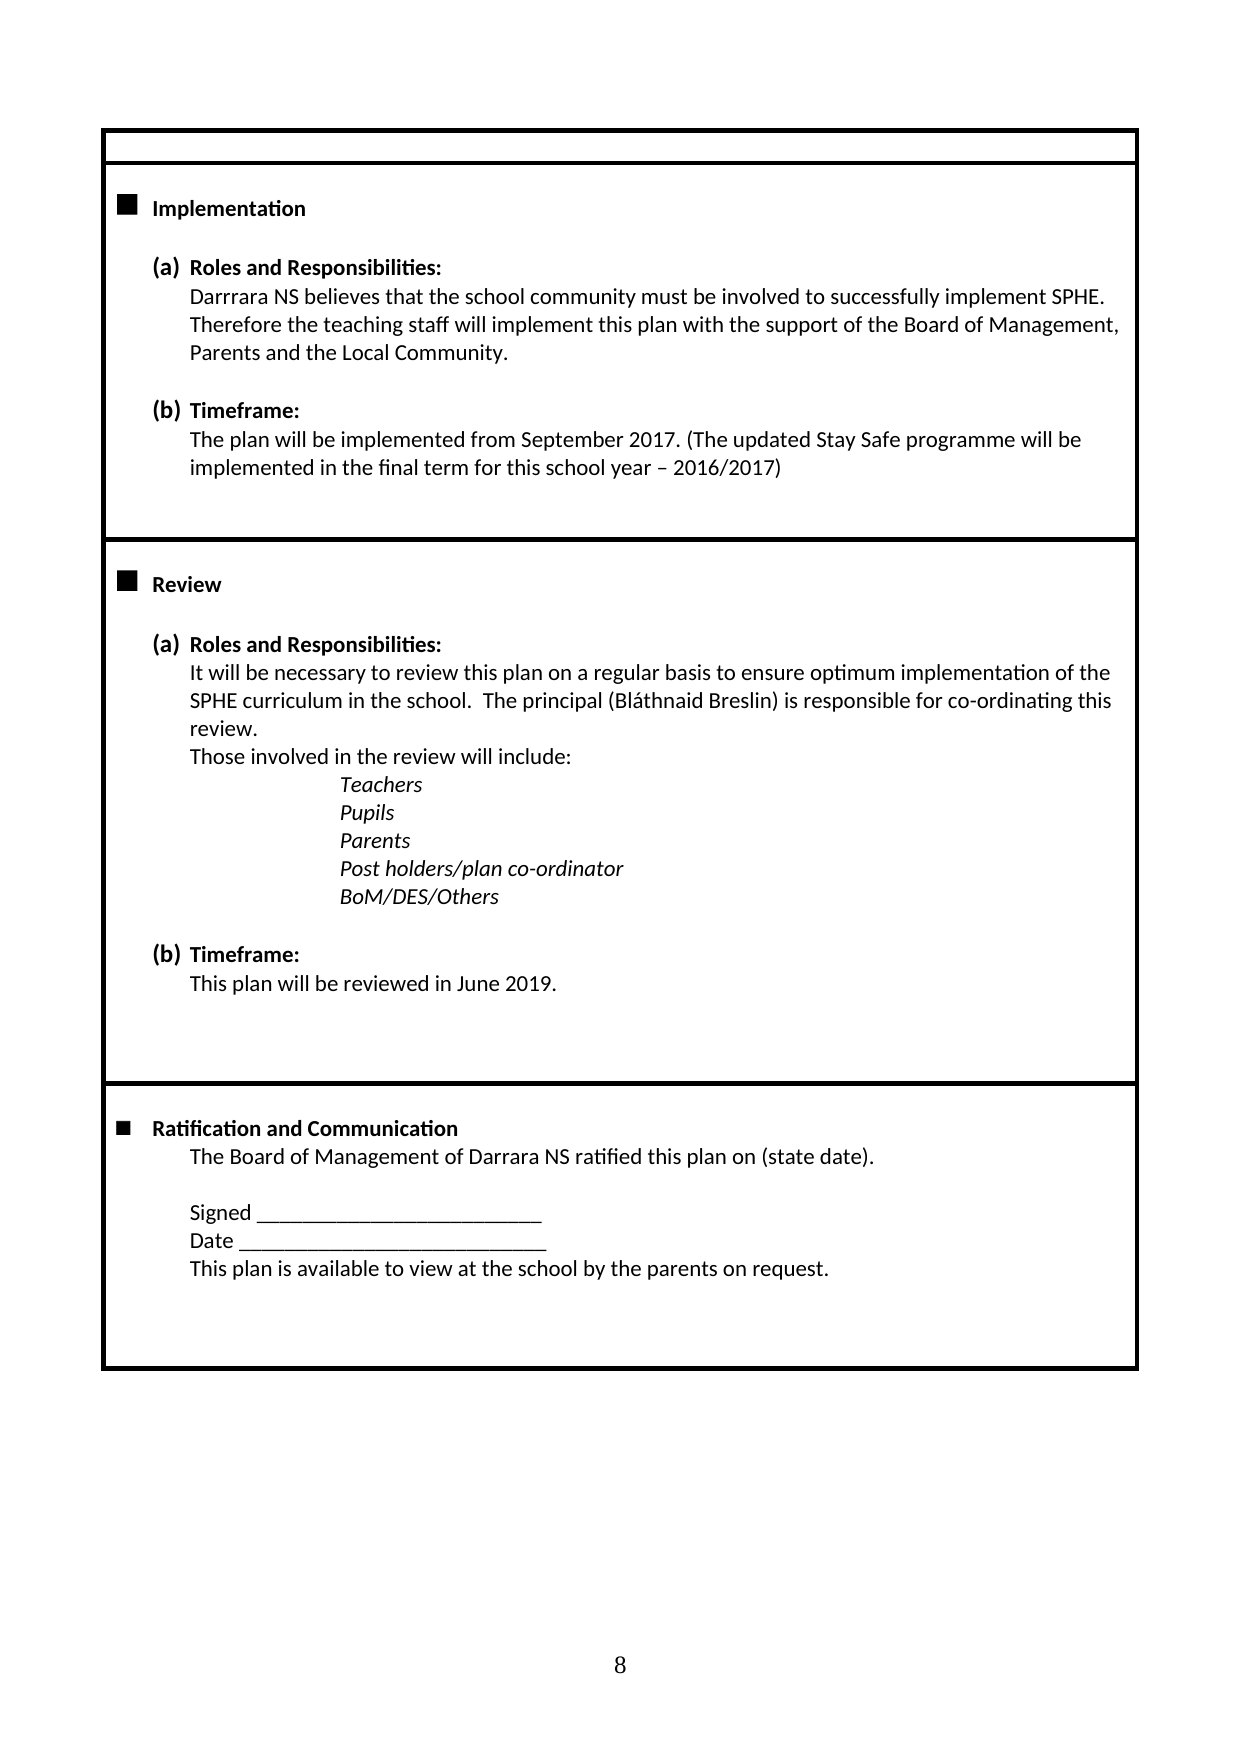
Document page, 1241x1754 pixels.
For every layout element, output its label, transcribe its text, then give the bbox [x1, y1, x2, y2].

table_cell Review Roles and Responsibilities: It will be necessary to review this plan on a regular basis to ensure optimum implementation of the SPHE curriculum in the school. The principal (Bláthnaid Breslin) is responsible for co-ordinating this review. Those involved in the review will include: Teachers Pupils Parents Post holders/plan co-ordinator BoM/DES/Others Timeframe: This plan will be reviewed in June 2019. [106, 542, 1135, 1081]
table_cell Ratification and Communication The Board of Management of Darrara NS ratified this plan on (state date). Signed _________________________ Date ___________________________ This plan is available to view at the school by the parents on request. [106, 1086, 1135, 1366]
table_cell Implementation Roles and Responsibilities: Darrrara NS believes that the school community must be involved to successfully implement SPHE. Therefore the teaching staff will implement this plan with the support of the Board of Management, Parents and the Local Community. Timeframe: The plan will be implemented from September 2017. (The updated Stay Safe programme will be implemented in the final term for this school year – 2016/2017) [106, 165, 1135, 537]
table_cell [106, 133, 1135, 161]
